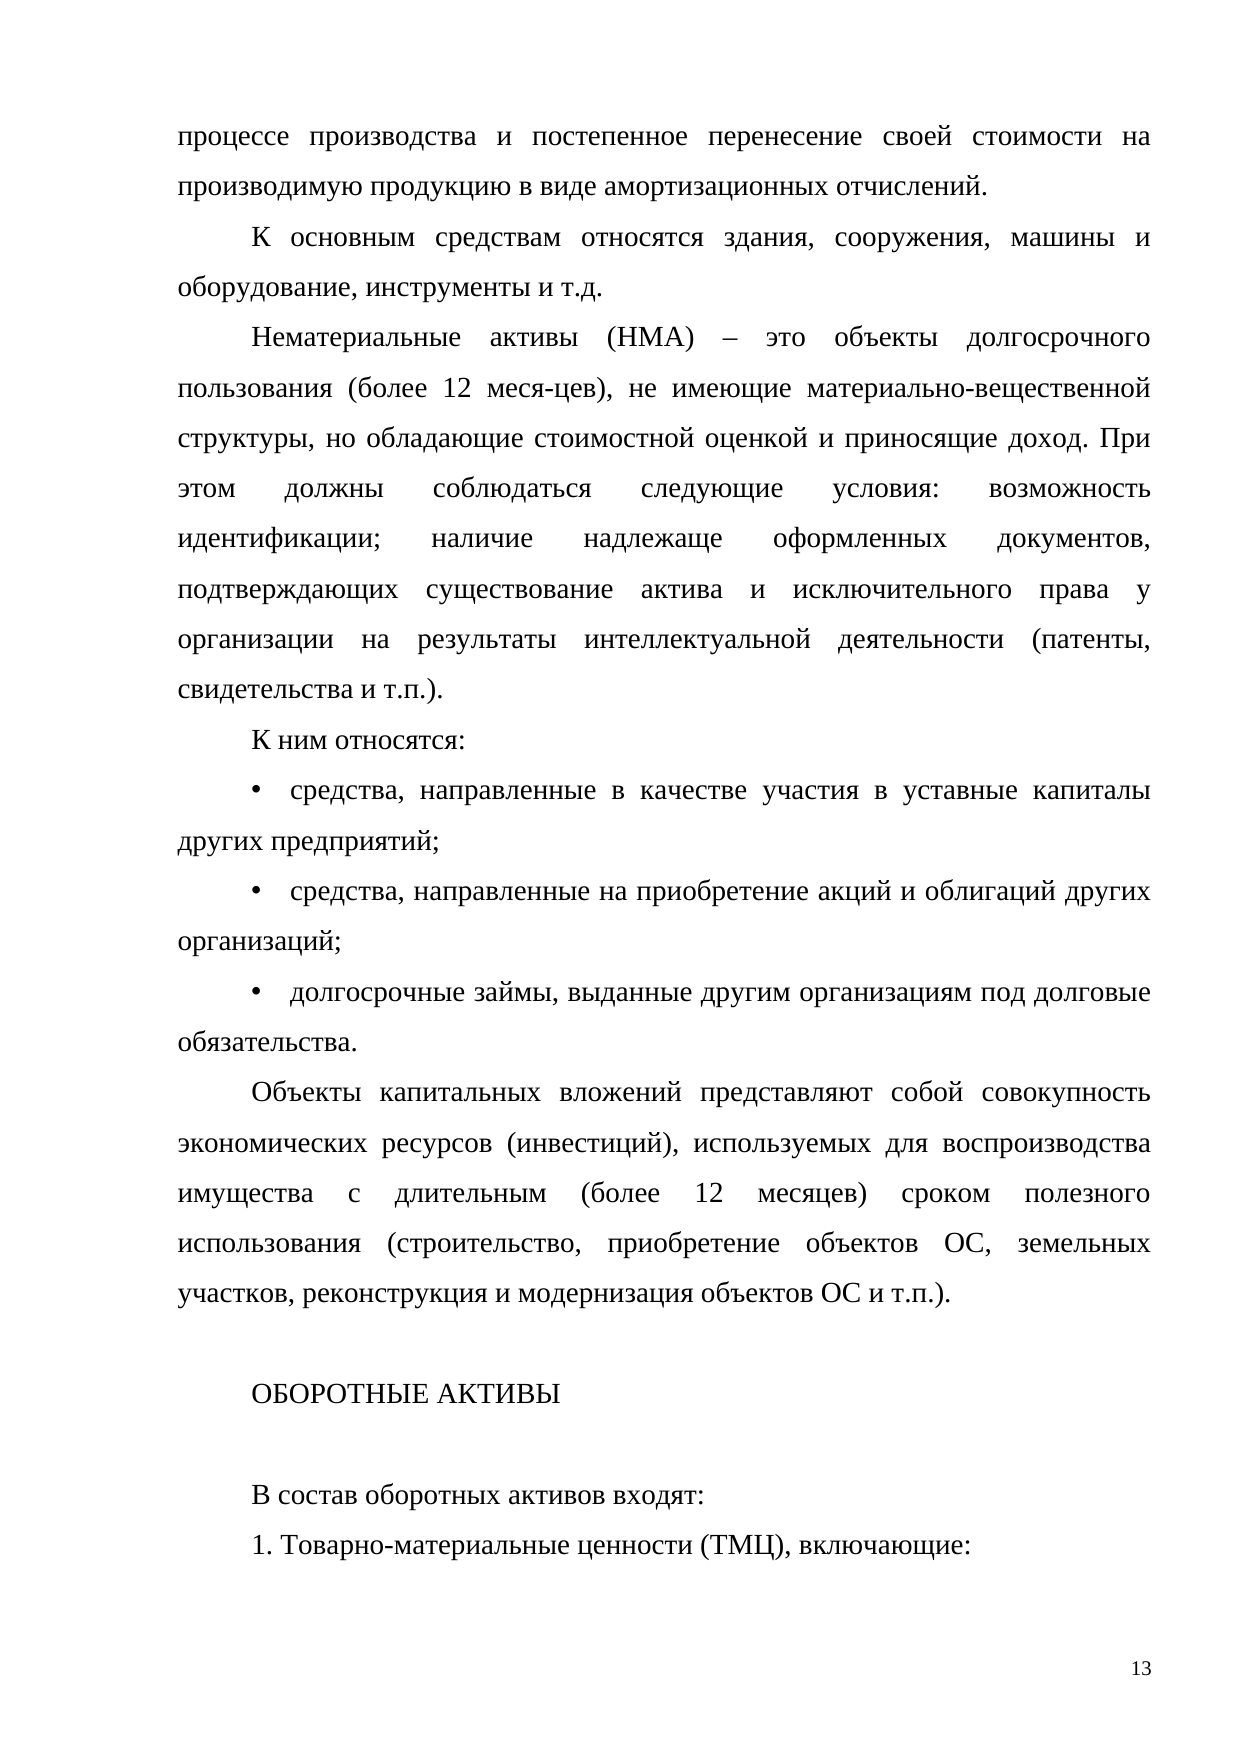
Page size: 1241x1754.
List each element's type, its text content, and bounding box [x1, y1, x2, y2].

text К основным средствам относятся здания, сооружения, машины и оборудование, инструменты и т.д. [177, 219, 1152, 303]
text В состав оборотных активов входят: [177, 1477, 1152, 1510]
text 1. Товарно-материальные ценности (ТМЦ), включающие: [177, 1527, 1152, 1561]
list средства, направленные в качестве участия в уставные капиталы других предприятий; [177, 772, 1152, 856]
text Объекты капитальных вложений представляют собой совокупность экономических ресурсов (инвестиций), используемых для воспроизводства имущества с длительным (более 12 месяцев) сроком полезного использования (строительство, приобретение объектов ОС, земельных участков, реконструкция и модернизация объектов ОС и т.п.). [177, 1074, 1152, 1309]
text К ним относятся: [177, 722, 1152, 755]
text Нематериальные активы (НМА) – это объекты долгосрочного пользования (более 12 меся-цев), не имеющие материально-вещественной структуры, но обладающие стоимостной оценкой и приносящие доход. При этом должны соблюдаться следующие условия: возможность идентификации; наличие надлежаще оформленных документов, подтверждающих существование актива и исключительного права у организации на результаты интеллектуальной деятельности (патенты, свидетельства и т.п.). [177, 319, 1152, 705]
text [177, 118, 1152, 202]
list средства, направленные на приобретение акций и облигаций других организаций; [177, 873, 1152, 957]
list долгосрочные займы, выданные другим организациям под долговые обязательства. [177, 974, 1152, 1058]
text Оборотные активы [177, 1376, 1152, 1410]
